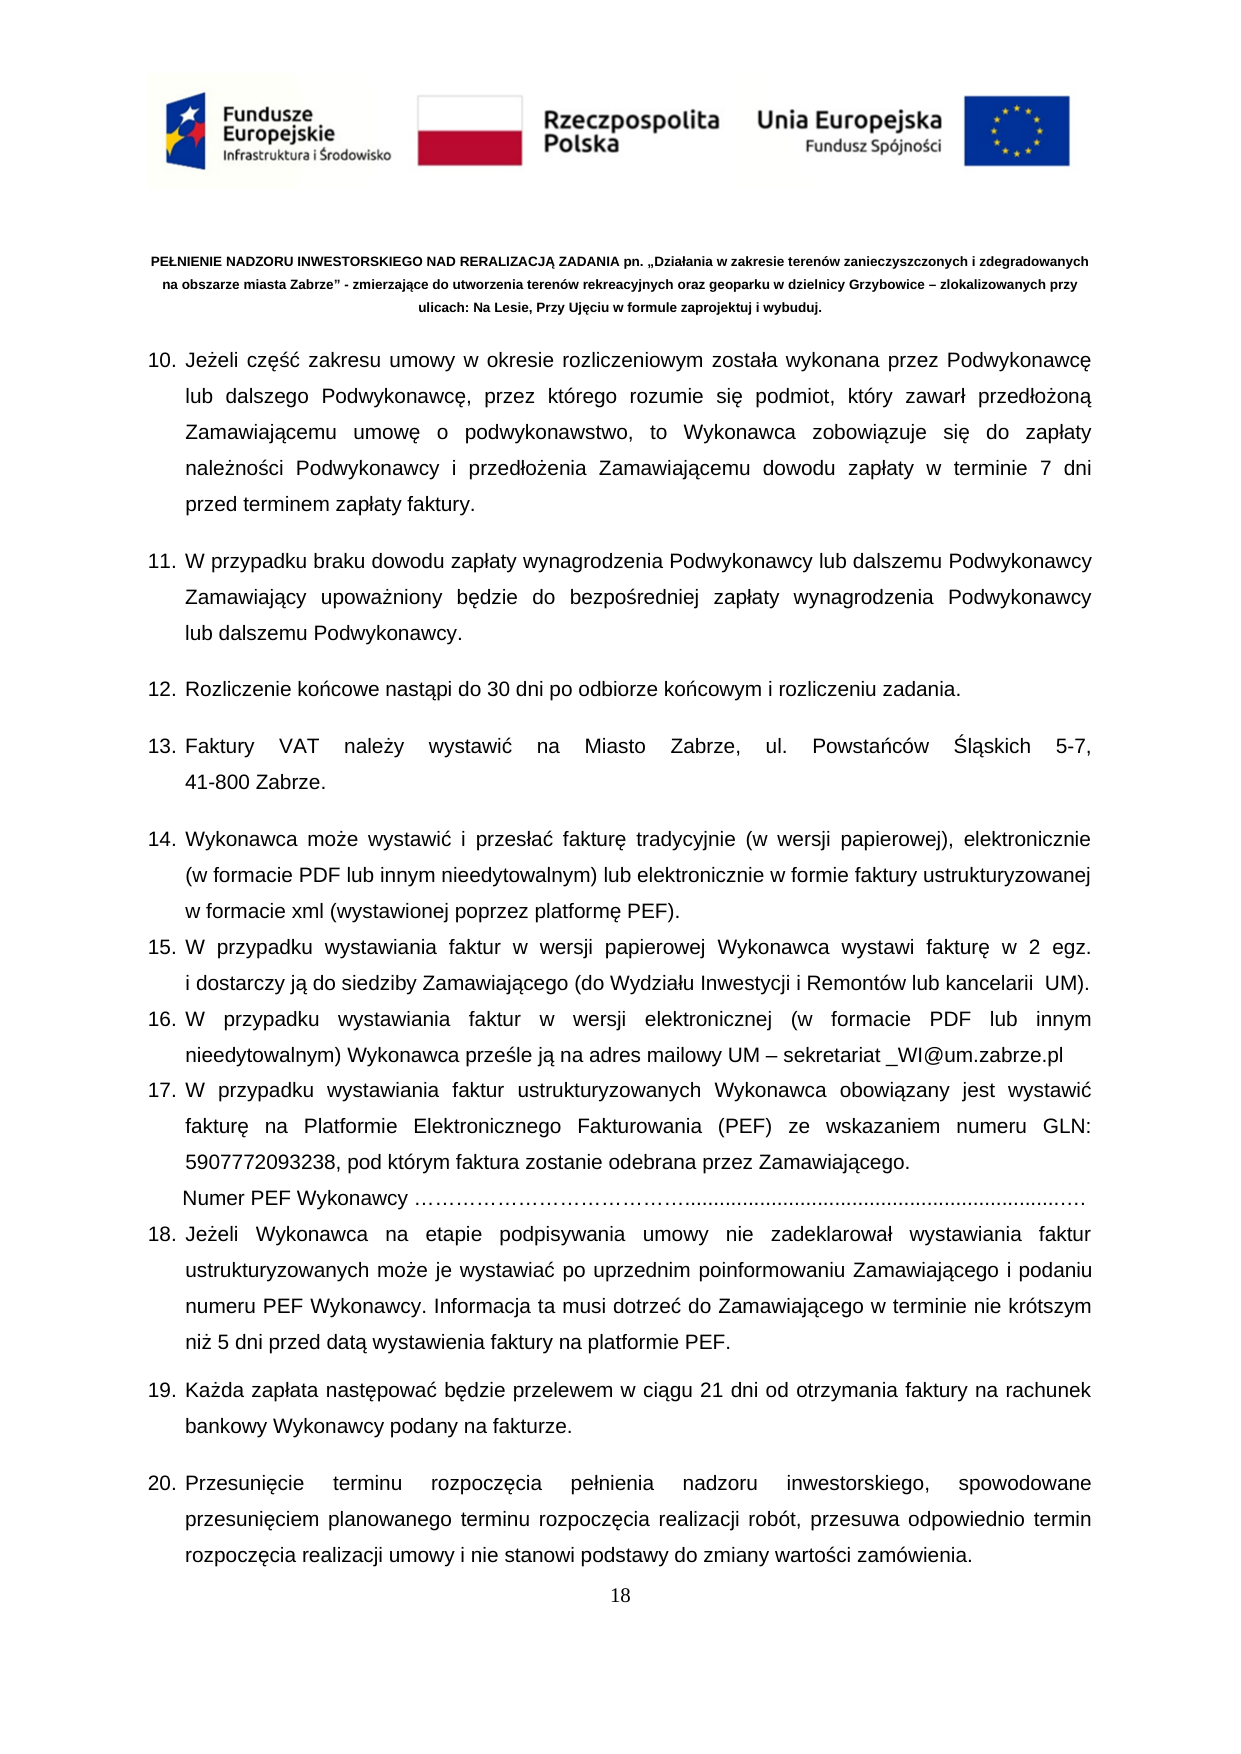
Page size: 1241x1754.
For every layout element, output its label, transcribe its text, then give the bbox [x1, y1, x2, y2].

list W przypadku wystawiania faktur w wersji elektronicznej (w formacie PDF lub innym nieedytowalnym) Wykonawca prześle ją na adres mailowy UM – sekretariat _WI@um.zabrze.pl [148, 1006, 1092, 1066]
text Numer PEF Wykonawcy ………………………………….................................................................…. [148, 1186, 1092, 1210]
list Każda zapłata następować będzie przelewem w ciągu 21 dni od otrzymania faktury na rachunek bankowy Wykonawcy podany na fakturze. [148, 1378, 1092, 1438]
list Jeżeli część zakresu umowy w okresie rozliczeniowym została wykonana przez Podwykonawcę lub dalszego Podwykonawcę, przez którego rozumie się podmiot, który zawarł przedłożoną Zamawiającemu umowę o podwykonawstwo, to Wykonawca zobowiązuje się do zapłaty należności Podwykonawcy i przedłożenia Zamawiającemu dowodu zapłaty w terminie 7 dni przed terminem zapłaty faktury. [148, 348, 1092, 516]
list Jeżeli Wykonawca na etapie podpisywania umowy nie zadeklarował wystawiania faktur ustrukturyzowanych może je wystawiać po uprzednim poinformowaniu Zamawiającego i podaniu numeru PEF Wykonawcy. Informacja ta musi dotrzeć do Zamawiającego w terminie nie krótszym niż 5 dni przed datą wystawienia faktury na platformie PEF. [148, 1222, 1092, 1354]
picture [147, 73, 1093, 189]
list Faktury VAT należy wystawić na Miasto Zabrze, ul. Powstańców Śląskich 5-7, 41-800 Zabrze. [148, 734, 1092, 794]
list Wykonawca może wystawić i przesłać fakturę tradycyjnie (w wersji papierowej), elektronicznie (w formacie PDF lub innym nieedytowalnym) lub elektronicznie w formie faktury ustrukturyzowanej w formacie xml (wystawionej poprzez platformę PEF). [148, 827, 1092, 923]
list Rozliczenie końcowe nastąpi do 30 dni po odbiorze końcowym i rozliczeniu zadania. [148, 677, 1092, 701]
list Przesunięcie terminu rozpoczęcia pełnienia nadzoru inwestorskiego, spowodowane przesunięciem planowanego terminu rozpoczęcia realizacji robót, przesuwa odpowiednio termin rozpoczęcia realizacji umowy i nie stanowi podstawy do zmiany wartości zamówienia. [148, 1471, 1092, 1567]
list W przypadku wystawiania faktur w wersji papierowej Wykonawca wystawi fakturę w 2 egz. i dostarczy ją do siedziby Zamawiającego (do Wydziału Inwestycji i Remontów lub kancelarii UM). [148, 934, 1092, 994]
list W przypadku wystawiania faktur ustrukturyzowanych Wykonawca obowiązany jest wystawić fakturę na Platformie Elektronicznego Fakturowania (PEF) ze wskazaniem numeru GLN: 5907772093238, pod którym faktura zostanie odebrana przez Zamawiającego. [148, 1078, 1092, 1174]
list W przypadku braku dowodu zapłaty wynagrodzenia Podwykonawcy lub dalszemu Podwykonawcy Zamawiający upoważniony będzie do bezpośredniej zapłaty wynagrodzenia Podwykonawcy lub dalszemu Podwykonawcy. [148, 549, 1092, 644]
